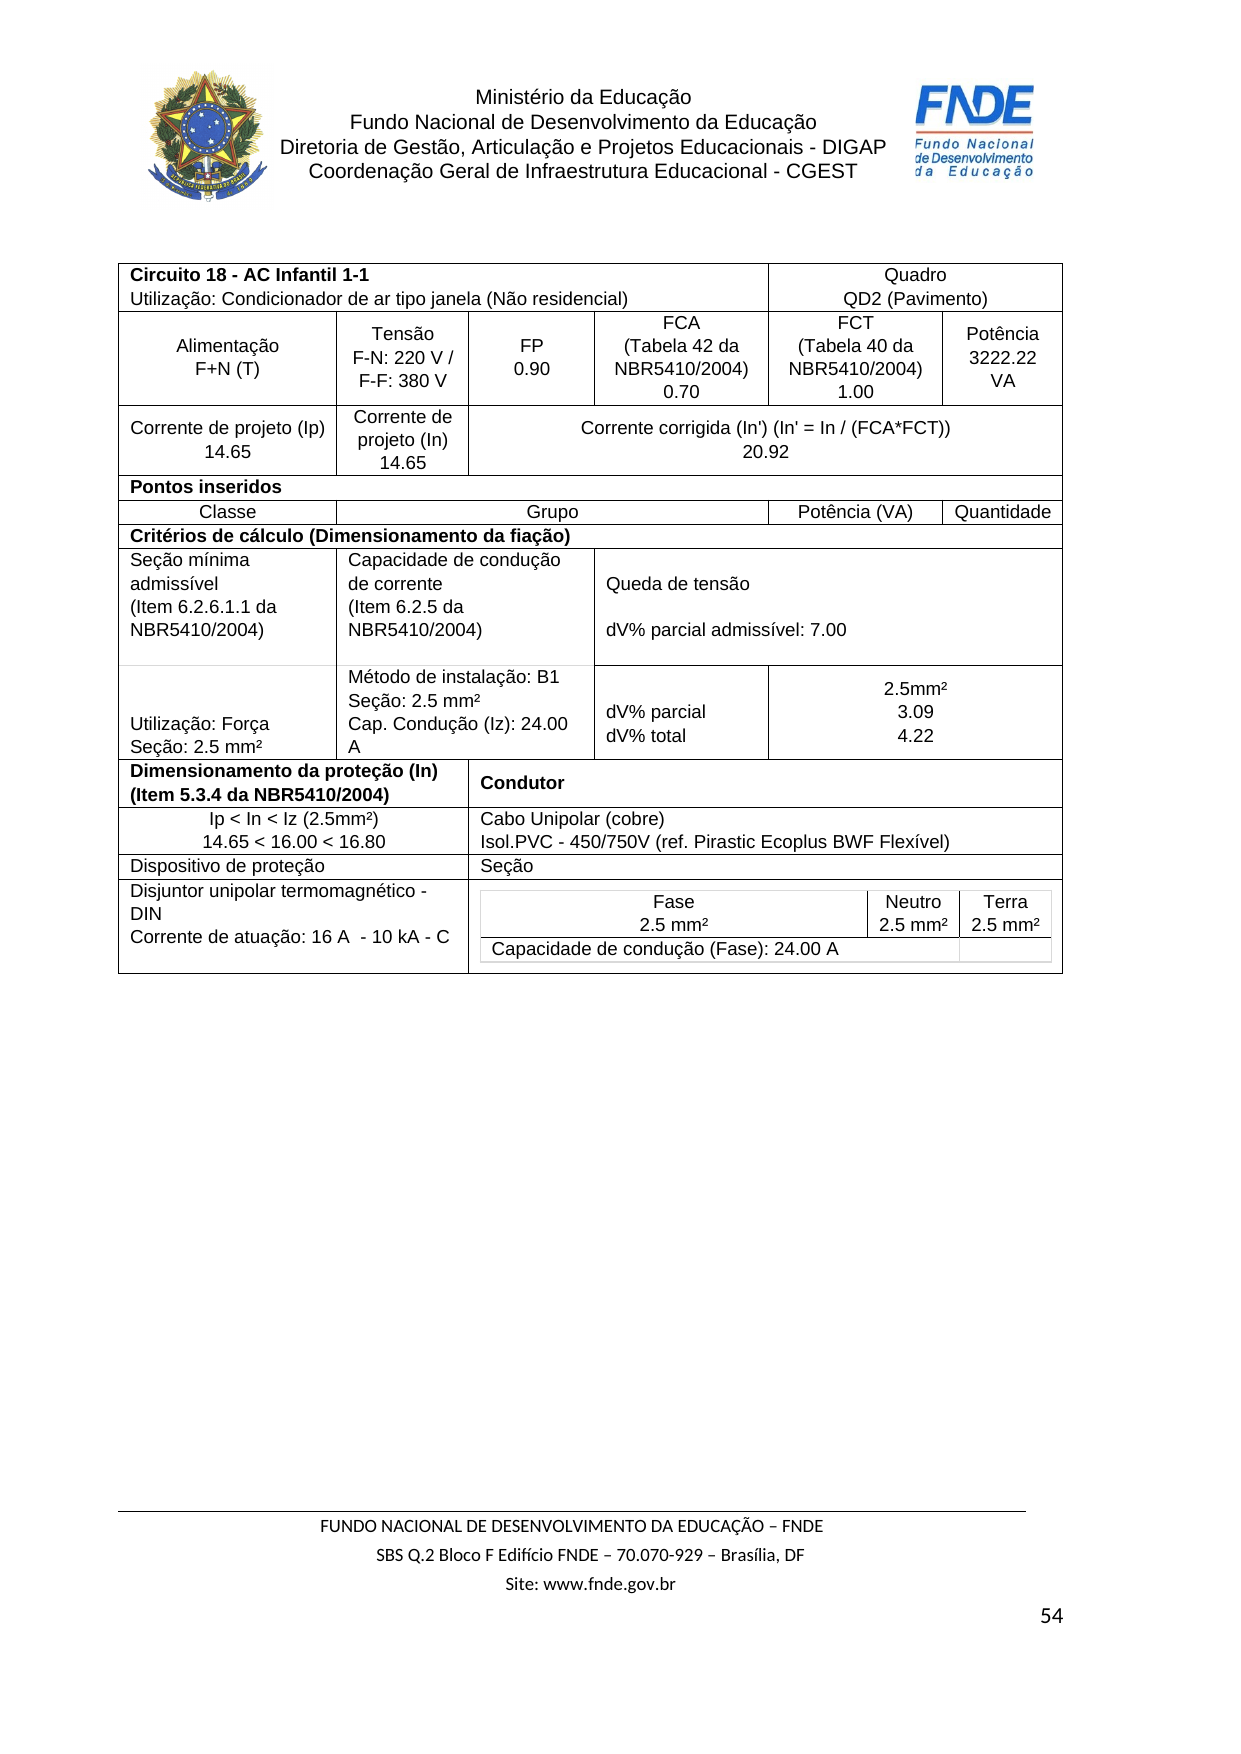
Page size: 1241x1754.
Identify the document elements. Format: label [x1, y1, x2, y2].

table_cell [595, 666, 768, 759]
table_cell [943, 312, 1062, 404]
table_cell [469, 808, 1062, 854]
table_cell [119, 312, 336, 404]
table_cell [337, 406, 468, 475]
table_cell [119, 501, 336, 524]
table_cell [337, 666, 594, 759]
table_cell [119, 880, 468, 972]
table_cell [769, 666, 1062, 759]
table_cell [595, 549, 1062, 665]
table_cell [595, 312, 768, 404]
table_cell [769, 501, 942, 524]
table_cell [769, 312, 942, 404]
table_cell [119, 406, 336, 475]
picture [915, 78, 1034, 183]
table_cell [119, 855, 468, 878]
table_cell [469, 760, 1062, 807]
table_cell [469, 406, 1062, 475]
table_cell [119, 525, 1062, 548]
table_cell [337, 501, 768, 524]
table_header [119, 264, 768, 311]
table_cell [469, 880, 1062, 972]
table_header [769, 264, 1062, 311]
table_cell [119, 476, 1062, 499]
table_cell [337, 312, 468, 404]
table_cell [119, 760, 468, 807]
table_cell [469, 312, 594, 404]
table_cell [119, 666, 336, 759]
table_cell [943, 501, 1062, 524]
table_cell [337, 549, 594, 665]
picture [139, 63, 274, 210]
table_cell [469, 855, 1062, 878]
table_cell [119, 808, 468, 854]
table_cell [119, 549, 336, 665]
